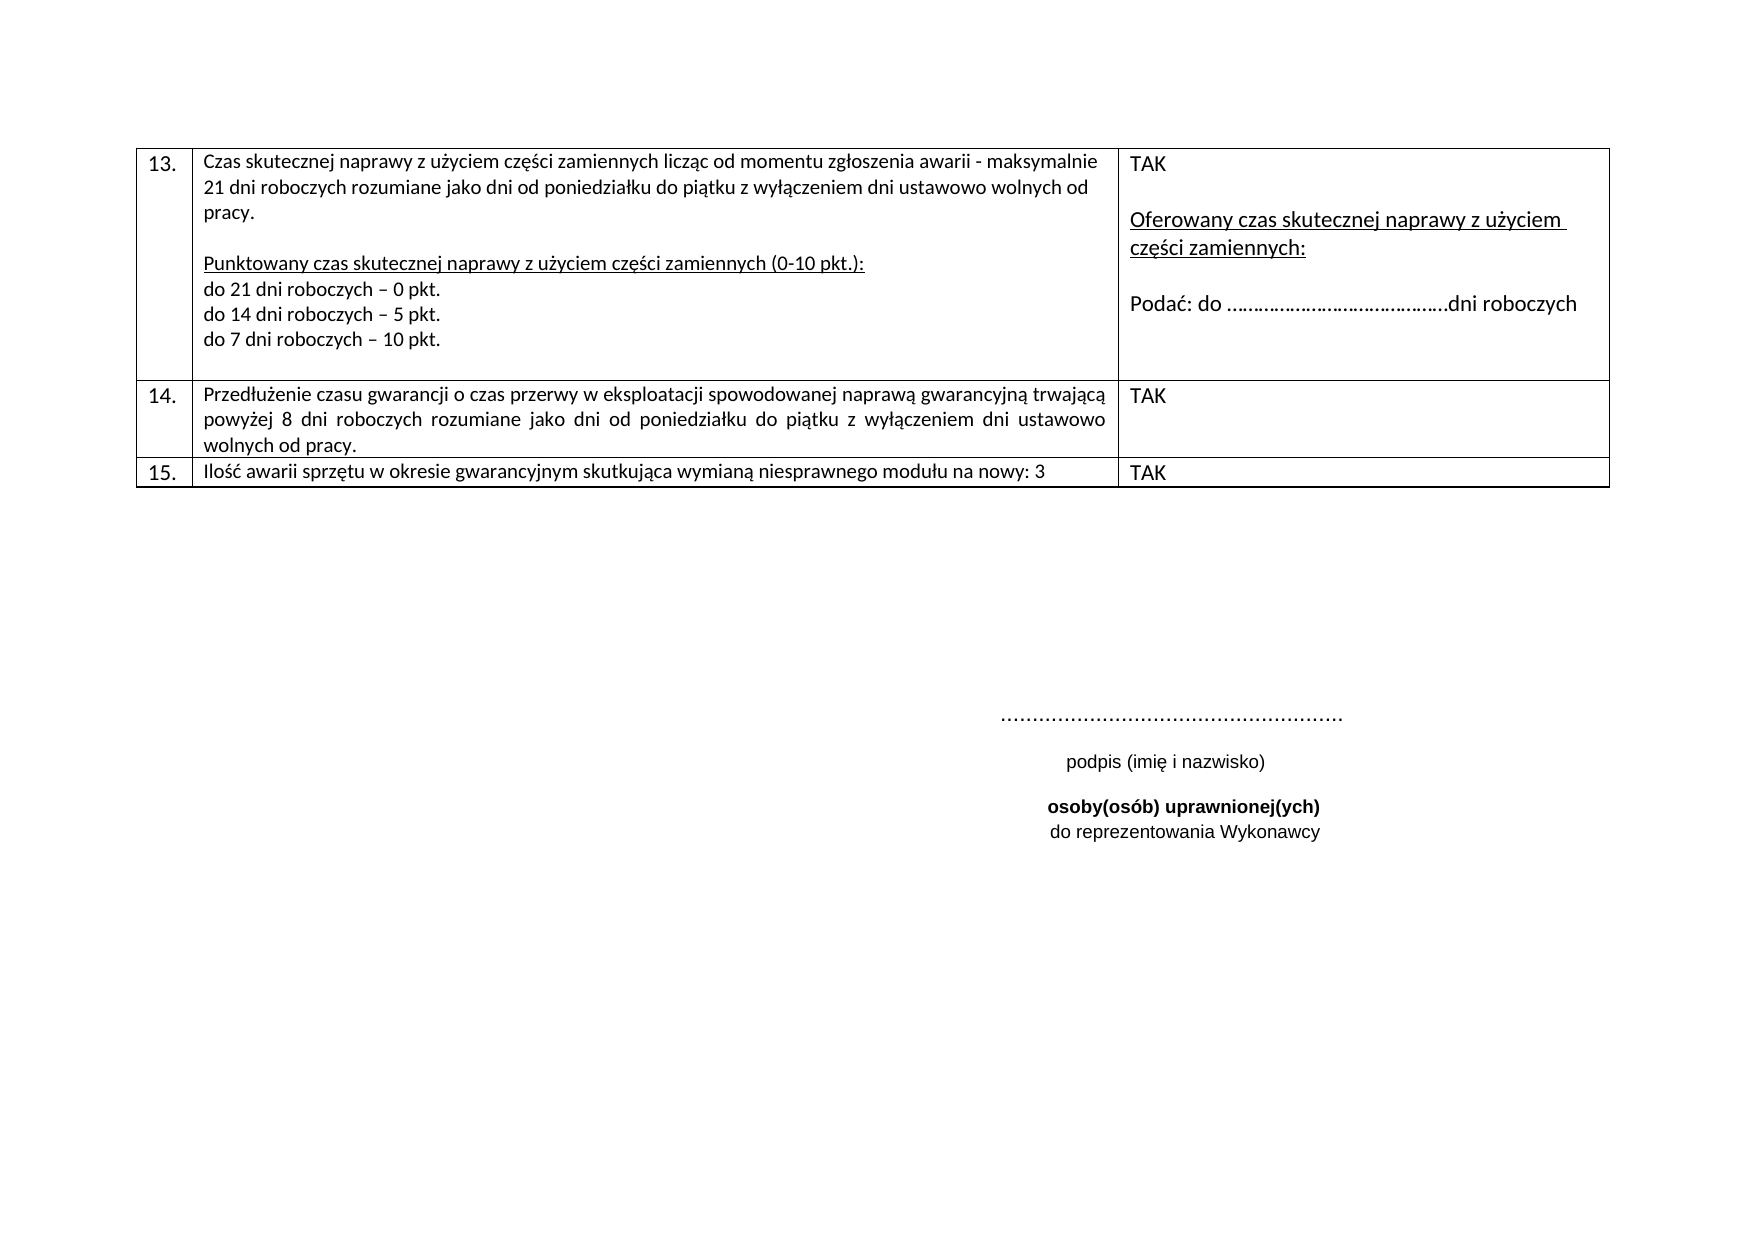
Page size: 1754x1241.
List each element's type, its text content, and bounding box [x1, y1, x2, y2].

table_cell 14. [137, 381, 192, 457]
table_cell Przedłużenie czasu gwarancji o czas przerwy w eksploatacji spowodowanej naprawą gwarancyjną trwającą powyżej 8 dni roboczych rozumiane jako dni od poniedziałku do piątku z wyłączeniem dni ustawowo wolnych od pracy. [193, 381, 1118, 457]
table_cell 15. [137, 458, 192, 486]
table_cell Ilość awarii sprzętu w okresie gwarancyjnym skutkująca wymianą niesprawnego modułu na nowy: 3 [193, 458, 1118, 486]
table_cell 13. [137, 149, 192, 380]
text podpis (imię i nazwisko) [620, 751, 1606, 772]
text osoby(osób) uprawnionej(ych) [620, 796, 1606, 818]
text ...................................................... [694, 699, 1606, 726]
text do reprezentowania Wykonawcy [443, 821, 1606, 842]
table_cell TAK [1119, 458, 1609, 486]
table_cell Czas skutecznej naprawy z użyciem części zamiennych licząc od momentu zgłoszenia awarii - maksymalnie 21 dni roboczych rozumiane jako dni od poniedziałku do piątku z wyłączeniem dni ustawowo wolnych od pracy. Punktowany czas skutecznej naprawy z użyciem części zamiennych (0-10 pkt.): do 21 dni roboczych – 0 pkt. do 14 dni roboczych – 5 pkt. do 7 dni roboczych – 10 pkt. [193, 149, 1118, 380]
table_cell TAK [1119, 381, 1609, 457]
table_cell TAK Oferowany czas skutecznej naprawy z użyciem części zamiennych: Podać: do ……………………………………dni roboczych [1119, 149, 1609, 380]
